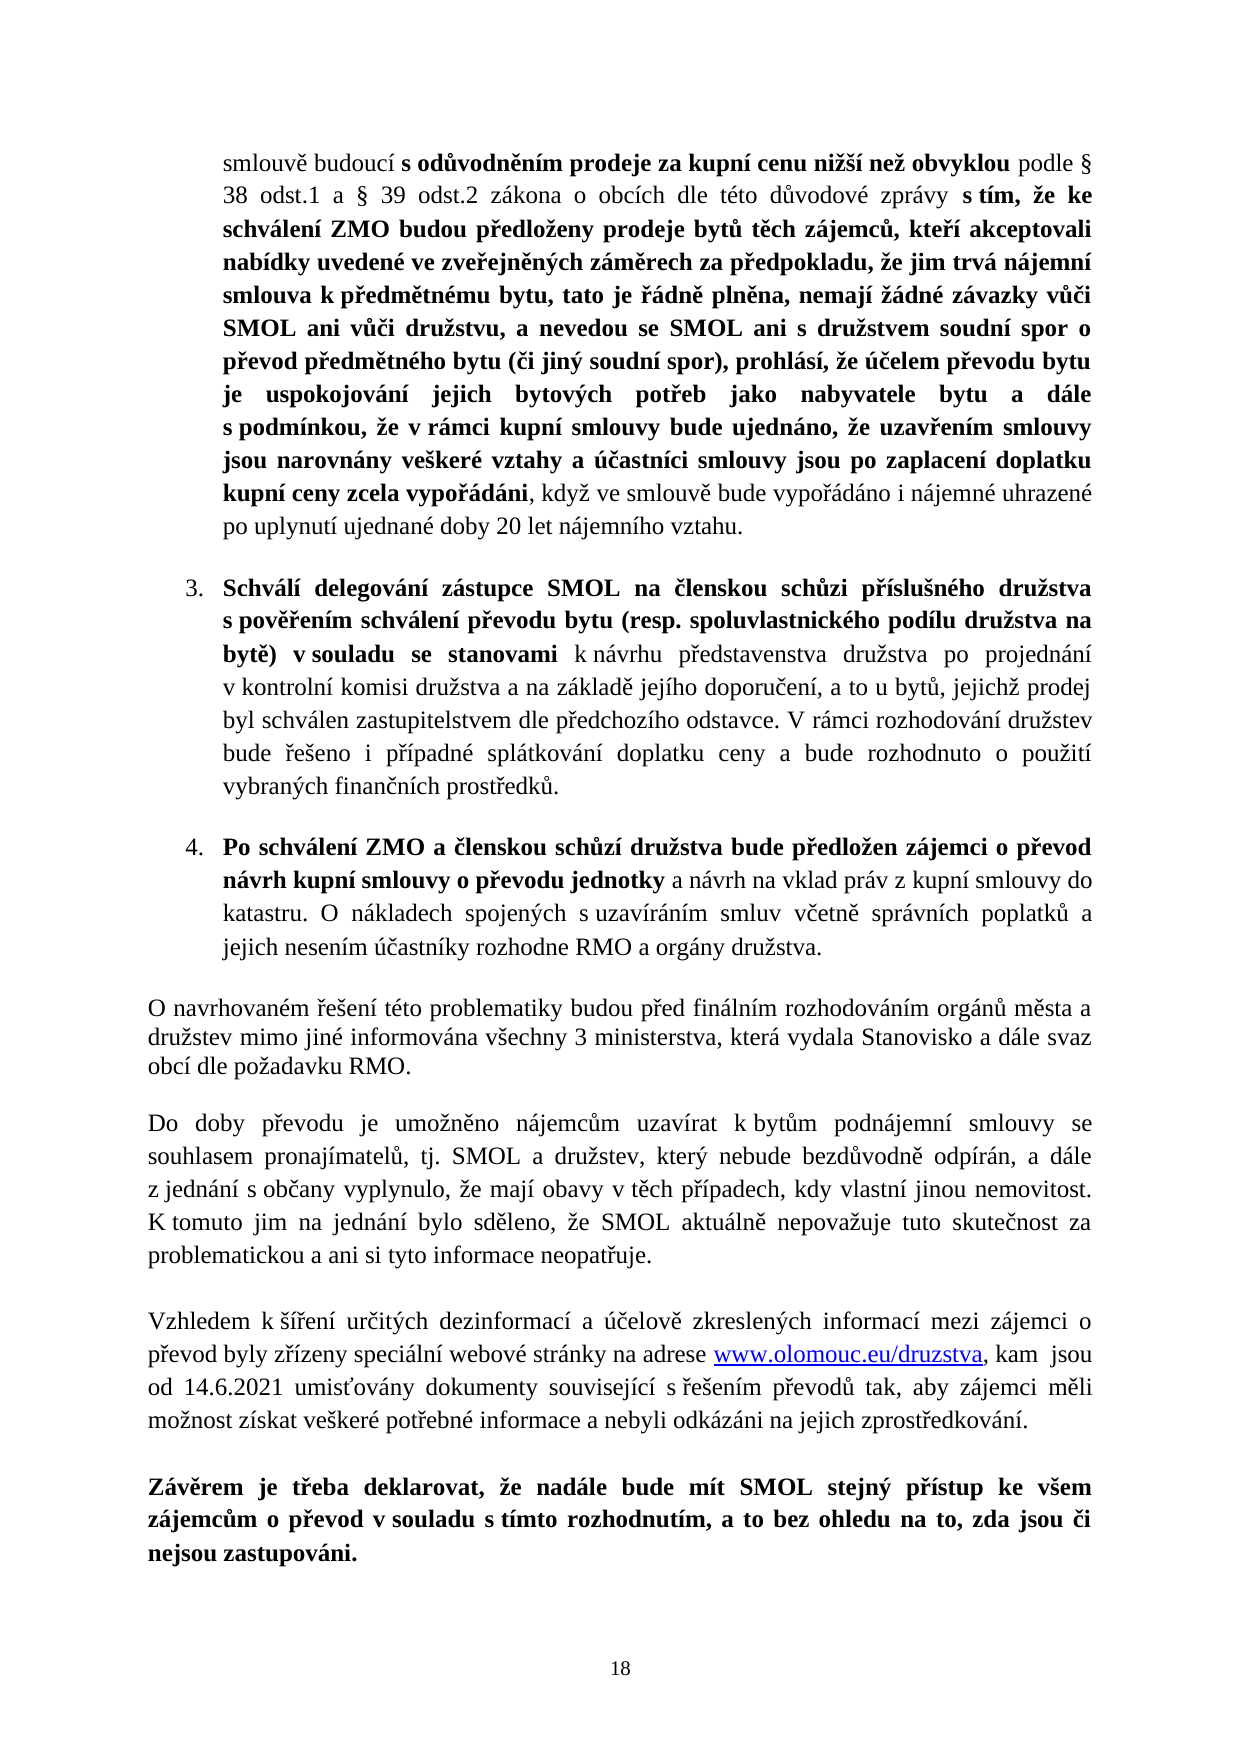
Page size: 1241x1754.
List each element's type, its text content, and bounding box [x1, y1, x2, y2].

list Po schválení ZMO a členskou schůzí družstva bude předložen zájemci o převod návrh kupní smlouvy o převodu jednotky a návrh na vklad práv z kupní smlouvy do katastru. O nákladech spojených s uzavíráním smluv včetně správních poplatků a jejich nesením účastníky rozhodne RMO a orgány družstva. [185, 832, 1093, 960]
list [185, 148, 1093, 539]
text Vzhledem k šíření určitých dezinformací a účelově zkreslených informací mezi zájemci o převod byly zřízeny speciální webové stránky na adrese www.olomouc.eu/druzstva, kam jsou od 14.6.2021 umisťovány dokumenty související s řešením převodů tak, aby zájemci měli možnost získat veškeré potřebné informace a nebyli odkázáni na jejich zprostředkování. [148, 1306, 1093, 1434]
text Do doby převodu je umožněno nájemcům uzavírat k bytům podnájemní smlouvy se souhlasem pronajímatelů, tj. SMOL a družstev, který nebude bezdůvodně odpírán, a dále z jednání s občany vyplynulo, že mají obavy v těch případech, kdy vlastní jinou nemovitost. K tomuto jim na jednání bylo sděleno, že SMOL aktuálně nepovažuje tuto skutečnost za problematickou a ani si tyto informace neopatřuje. [148, 1108, 1093, 1269]
list Schválí delegování zástupce SMOL na členskou schůzi příslušného družstva s pověřením schválení převodu bytu (resp. spoluvlastnického podílu družstva na bytě) v souladu se stanovami k návrhu představenstva družstva po projednání v kontrolní komisi družstva a na základě jejího doporučení, a to u bytů, jejichž prodej byl schválen zastupitelstvem dle předchozího odstavce. V rámci rozhodování družstev bude řešeno i případné splátkování doplatku ceny a bude rozhodnuto o použití vybraných finančních prostředků. [185, 573, 1093, 799]
text O navrhovaném řešení této problematiky budou před finálním rozhodováním orgánů města a družstev mimo jiné informována všechny 3 ministerstva, která vydala Stanovisko a dále svaz obcí dle požadavku RMO. [148, 993, 1093, 1079]
text Závěrem je třeba deklarovat, že nadále bude mít SMOL stejný přístup ke všem zájemcům o převod v souladu s tímto rozhodnutím, a to bez ohledu na to, zda jsou či nejsou zastupováni. [148, 1472, 1093, 1566]
